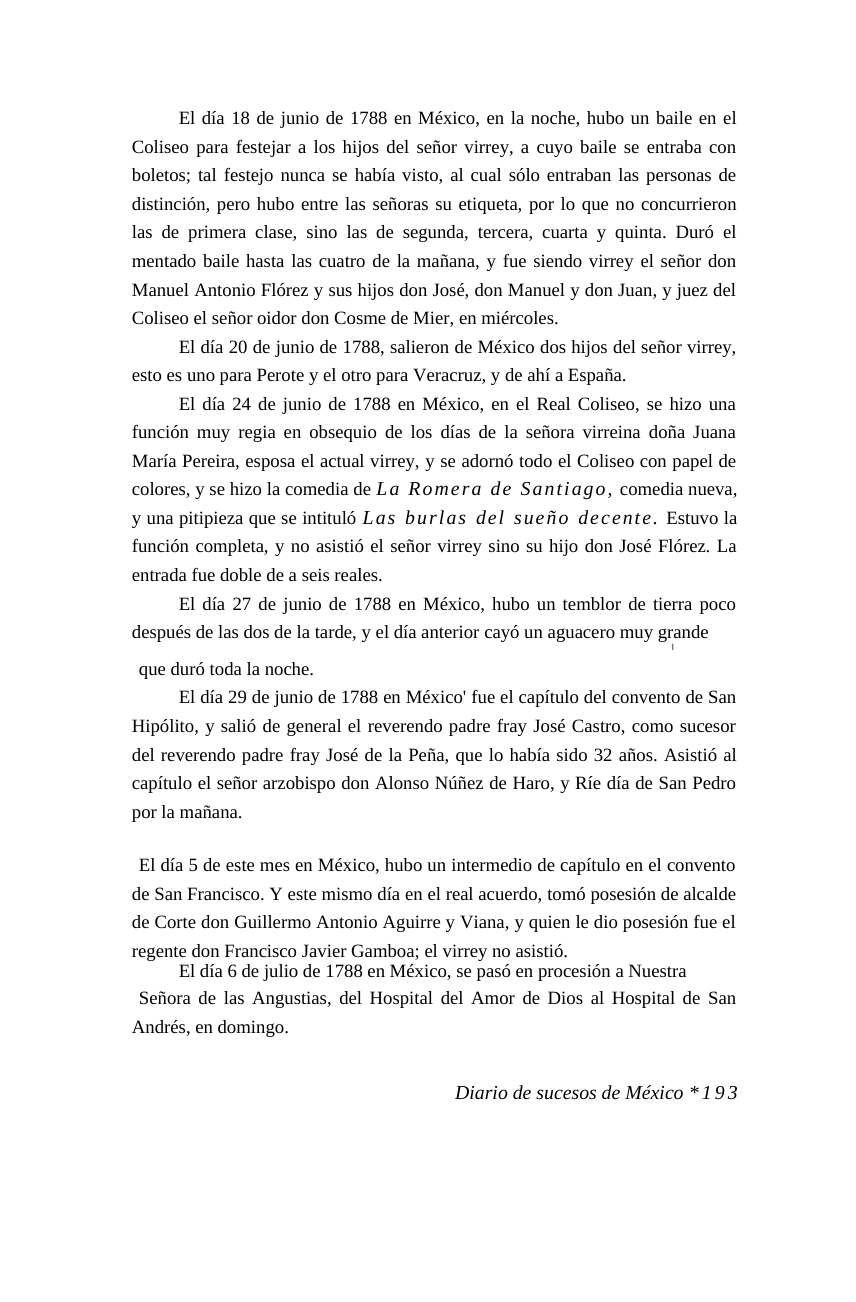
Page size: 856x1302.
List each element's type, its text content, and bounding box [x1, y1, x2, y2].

text El día 27 de junio de 1788 en México, hubo un temblor de tierra poco después de las dos de la tarde, y el día anterior cayó un aguacero muy grande [132, 587, 737, 644]
text El día 18 de junio de 1788 en México, en la noche, hubo un baile en el Coliseo para festejar a los hijos del señor virrey, a cuyo baile se entraba con boletos; tal festejo nunca se había visto, al cual sólo entraban las personas de distinción, pero hubo entre las señoras su etiqueta, por lo que no concurrieron las de primera clase, sino las de segunda, tercera, cuarta y quinta. Duró el mentado baile hasta las cuatro de la mañana, y fue siendo virrey el señor don Manuel Antonio Flórez y sus hijos don José, don Manuel y don Juan, y juez del Coliseo el señor oidor don Cosme de Mier, en miércoles. [132, 102, 737, 330]
text Señora de las Angustias, del Hospital del Amor de Dios al Hospital de San Andrés, en domingo. [132, 982, 737, 1039]
text que duró toda la noche. [132, 652, 737, 681]
text Diario de sucesos de México *193 [132, 1083, 737, 1103]
text El día 24 de junio de 1788 en México, en el Real Coliseo, se hizo una función muy regia en obsequio de los días de la señora virreina doña Juana María Pereira, esposa el actual virrey, y se adornó todo el Coliseo con papel de colores, y se hizo la comedia de La Romera de Santiago, comedia nueva, y una pitipieza que se intituló Las burlas del sueño decente. Estuvo la función completa, y no asistió el señor virrey sino su hijo don José Flórez. La entrada fue doble de a seis reales. [132, 387, 737, 587]
text El día 5 de este mes en México, hubo un intermedio de capítulo en el convento de San Francisco. Y este mismo día en el real acuerdo, tomó posesión de alcalde de Corte don Guillermo Antonio Aguirre y Viana, y quien le dio posesión fue el regente don Francisco Javier Gamboa; el virrey no asistió. [132, 849, 737, 963]
text El día 29 de junio de 1788 en México' fue el capítulo del convento de San Hipólito, y salió de general el reverendo padre fray José Castro, como sucesor del reverendo padre fray José de la Peña, que lo había sido 32 años. Asistió al capítulo el señor arzobispo don Alonso Núñez de Haro, y Ríe día de San Pedro por la mañana. [132, 681, 737, 824]
text El día 6 de julio de 1788 en México, se pasó en procesión a Nuestra [132, 963, 737, 982]
text El día 20 de junio de 1788, salieron de México dos hijos del señor virrey, esto es uno para Perote y el otro para Veracruz, y de ahí a España. [132, 330, 737, 387]
